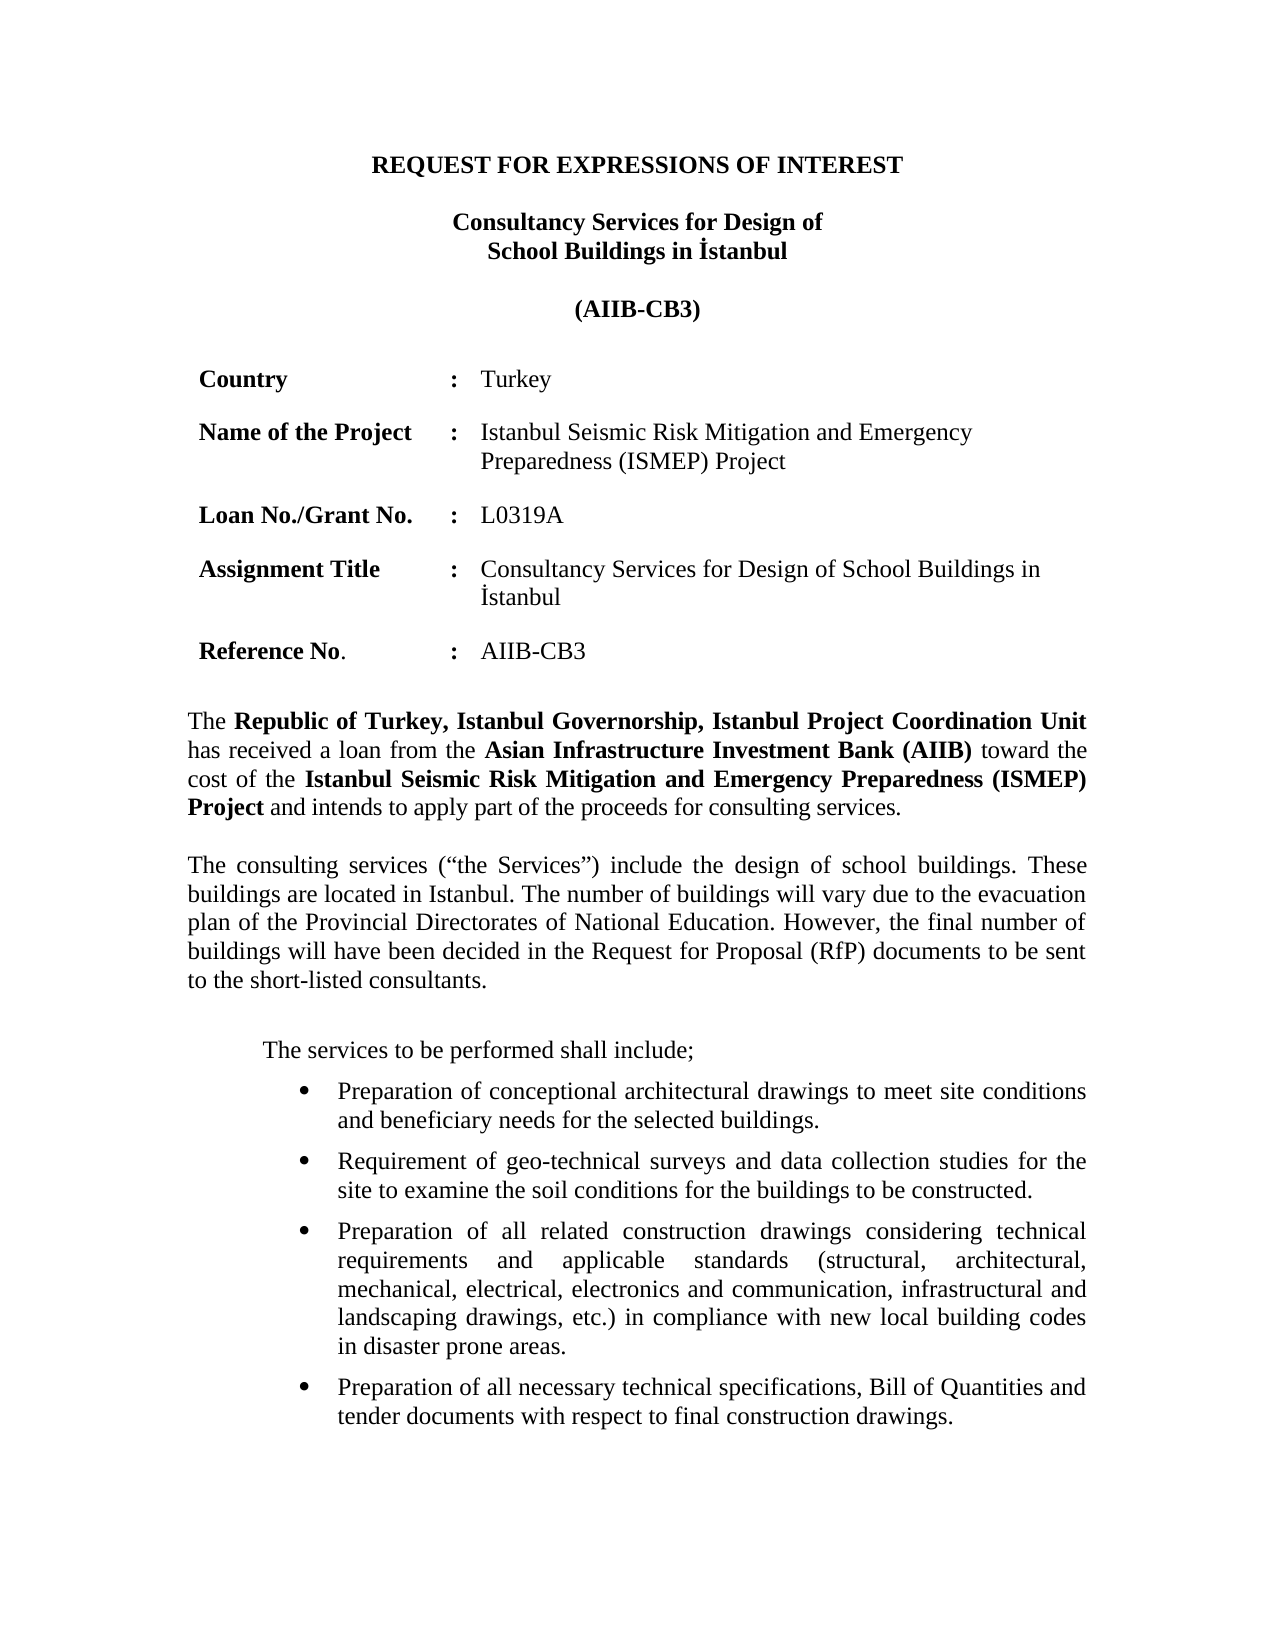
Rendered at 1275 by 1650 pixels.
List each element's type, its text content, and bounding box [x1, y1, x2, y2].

text (AIIB-CB3) [187, 294, 1087, 322]
list Preparation of conceptional architectural drawings to meet site conditions and beneficiary needs for the selected buildings. [300, 1076, 1087, 1134]
table_cell Istanbul Seismic Risk Mitigation and Emergency Preparedness (ISMEP) Project [469, 405, 1074, 487]
table_cell Consultancy Services for Design of School Buildings in İstanbul [469, 541, 1074, 624]
subtitle REQUEST FOR EXPRESSIONS OF INTEREST [187, 150, 1087, 179]
list Preparation of all necessary technical specifications, Bill of Quantities and tender documents with respect to final construction drawings. [300, 1372, 1087, 1430]
table_cell Reference No. [188, 624, 438, 677]
table_cell Name of the Project [188, 405, 438, 487]
table_cell : [439, 541, 469, 624]
table_cell : [439, 624, 469, 677]
list Requirement of geo-technical surveys and data collection studies for the site to examine the soil conditions for the buildings to be constructed. [300, 1146, 1087, 1204]
table_header : [439, 351, 469, 405]
table_cell L0319A [469, 488, 1074, 541]
text The Republic of Turkey, Istanbul Governorship, Istanbul Project Coordination Unit has received a loan from the Asian Infrastructure Investment Bank (AIIB) toward the cost of the Istanbul Seismic Risk Mitigation and Emergency Preparedness (ISMEP) Project and intends to apply part of the proceeds for consulting services. [187, 706, 1087, 821]
table_cell : [439, 488, 469, 541]
text The consulting services (“the Services”) include the design of school buildings. These buildings are located in Istanbul. The number of buildings will vary due to the evacuation plan of the Provincial Directorates of National Education. However, the final number of buildings will have been decided in the Request for Proposal (RfP) documents to be sent to the short-listed consultants. [187, 850, 1087, 994]
text School Buildings in İstanbul [187, 236, 1087, 265]
table_cell Loan No./Grant No. [188, 488, 438, 541]
table_header Turkey [469, 351, 1074, 405]
text Consultancy Services for Design of [187, 207, 1087, 236]
table_cell AIIB-CB3 [469, 624, 1074, 677]
table_cell Assignment Title [188, 541, 438, 624]
table_header Country [188, 351, 438, 405]
text The services to be performed shall include; [187, 1035, 1087, 1064]
table_cell : [439, 405, 469, 487]
list Preparation of all related construction drawings considering technical requirements and applicable standards (structural, architectural, mechanical, electrical, electronics and communication, infrastructural and landscaping drawings, etc.) in compliance with new local building codes in disaster prone areas. [300, 1216, 1087, 1360]
